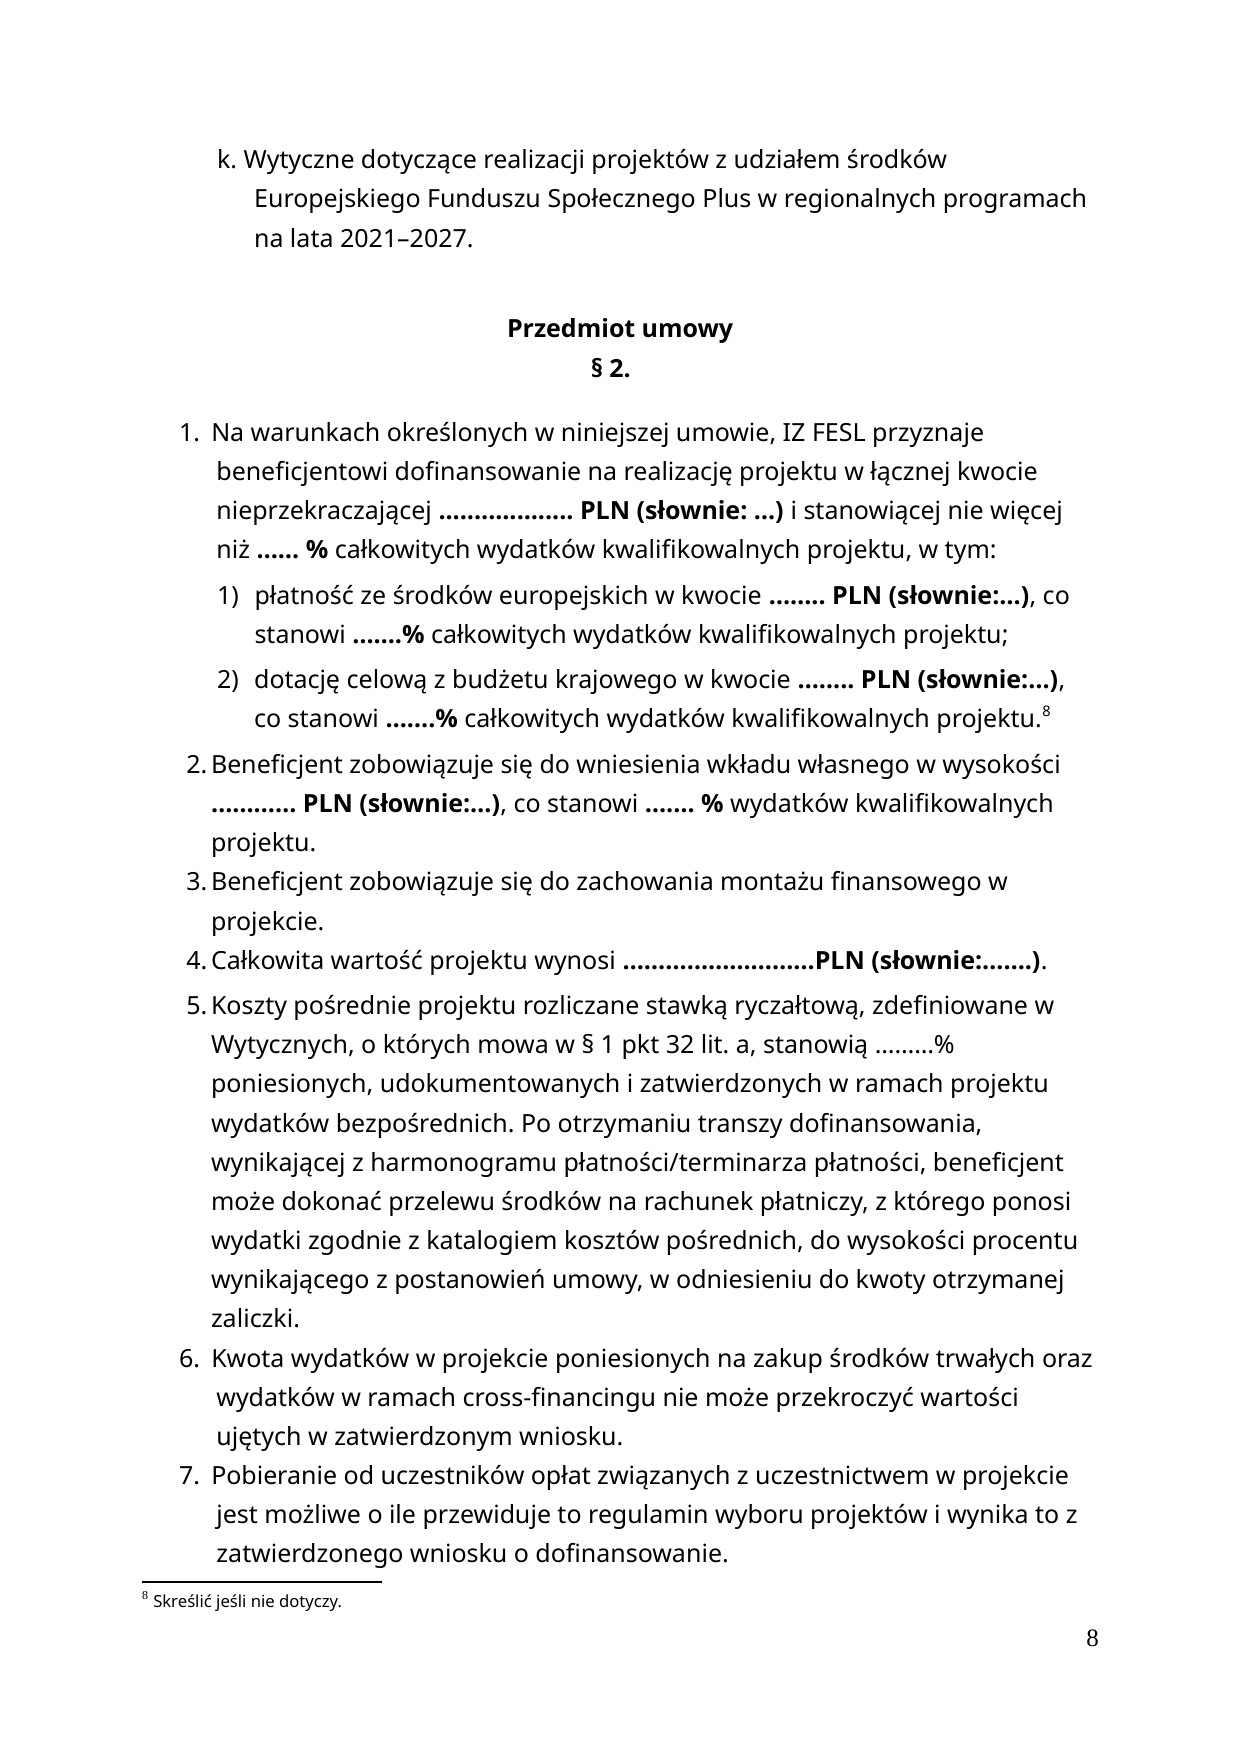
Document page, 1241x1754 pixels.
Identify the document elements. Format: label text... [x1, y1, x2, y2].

text Przedmiot umowy [142, 311, 1098, 345]
list Całkowita wartość projektu wynosi ………………………PLN (słownie:…….). [186, 942, 1098, 976]
list Kwota wydatków w projekcie poniesionych na zakup środków trwałych oraz wydatków w ramach cross-financingu nie może przekroczyć wartości ujętych w zatwierdzonym wniosku. [179, 1340, 1098, 1453]
text k. Wytyczne dotyczące realizacji projektów z udziałem środków Europejskiego Funduszu Społecznego Plus w regionalnych programach na lata 2021–2027. [217, 142, 1098, 254]
list dotację celową z budżetu krajowego w kwocie …….. PLN (słownie:…), co stanowi …….% całkowitych wydatków kwalifikowalnych projektu. [217, 662, 1098, 735]
list Koszty pośrednie projektu rozliczane stawką ryczałtową, zdefiniowane w Wytycznych, o których mowa w § 1 pkt 32 lit. a, stanowią ………% poniesionych, udokumentowanych i zatwierdzonych w ramach projektu wydatków bezpośrednich. Po otrzymaniu transzy dofinansowania, wynikającej z harmonogramu płatności/terminarza płatności, beneficjent może dokonać przelewu środków na rachunek płatniczy, z którego ponosi wydatki zgodnie z katalogiem kosztów pośrednich, do wysokości procentu wynikającego z postanowień umowy, w odniesieniu do kwoty otrzymanej zaliczki. [186, 988, 1098, 1335]
list Na warunkach określonych w niniejszej umowie, IZ FESL przyznaje beneficjentowi dofinansowanie na realizację projektu w łącznej kwocie nieprzekraczającej ................... PLN (słownie: …) i stanowiącej nie więcej niż …… % całkowitych wydatków kwalifikowalnych projektu, w tym: [179, 414, 1098, 566]
list Beneficjent zobowiązuje się do wniesienia wkładu własnego w wysokości ………… PLN (słownie:…), co stanowi ….… % wydatków kwalifikowalnych projektu. [186, 747, 1098, 859]
list Beneficjent zobowiązuje się do zachowania montażu finansowego w projekcie. [186, 864, 1098, 937]
list płatność ze środków europejskich w kwocie …….. PLN (słownie:…), co stanowi …….% całkowitych wydatków kwalifikowalnych projektu; [217, 577, 1098, 651]
list Pobieranie od uczestników opłat związanych z uczestnictwem w projekcie jest możliwe o ile przewiduje to regulamin wyboru projektów i wynika to z zatwierdzonego wniosku o dofinansowanie. [179, 1458, 1098, 1570]
